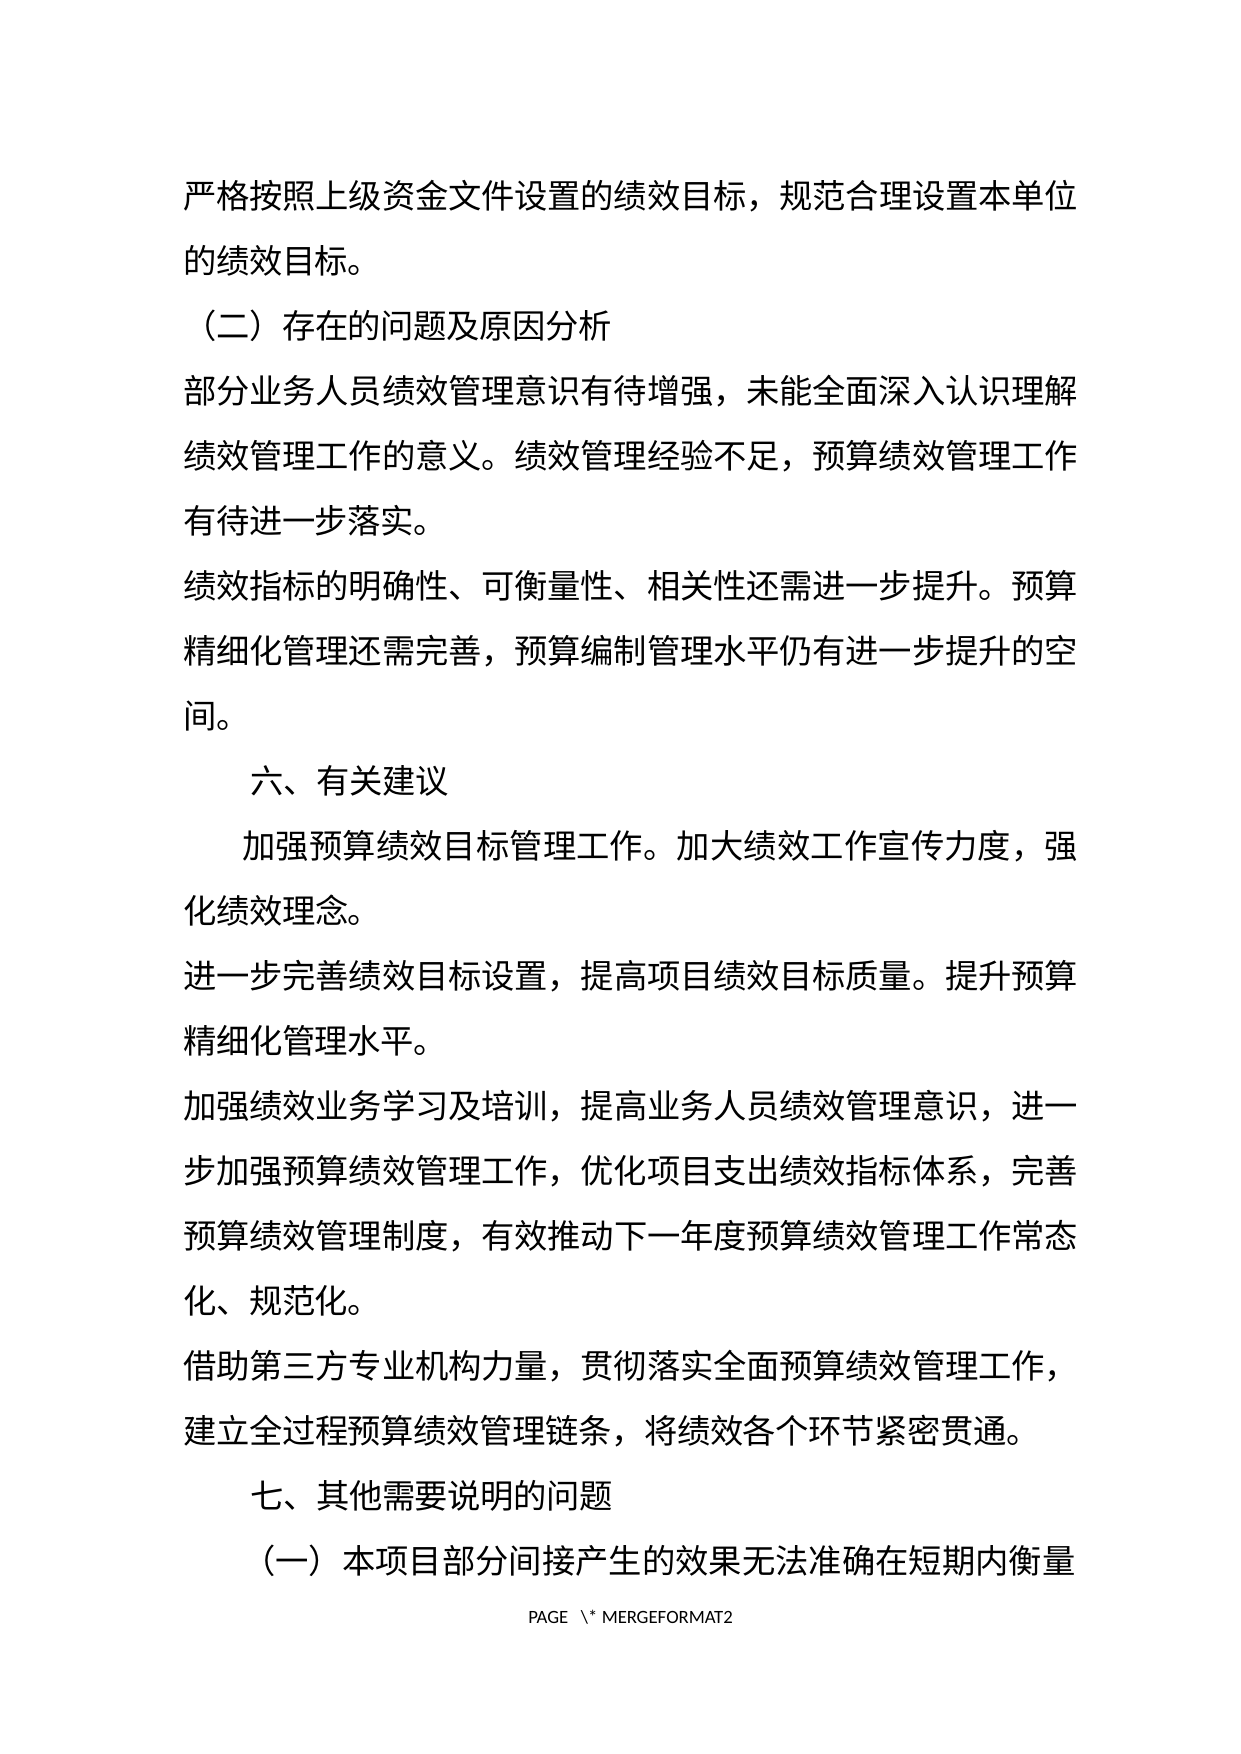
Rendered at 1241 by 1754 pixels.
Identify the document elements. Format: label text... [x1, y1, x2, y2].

text 六、有关建议 [183, 747, 1078, 812]
text 加强预算绩效目标管理工作。加大绩效工作宣传力度，强化绩效理念。 进一步完善绩效目标设置，提高项目绩效目标质量。提升预算精细化管理水平。 加强绩效业务学习及培训，提高业务人员绩效管理意识，进一步加强预算绩效管理工作，优化项目支出绩效指标体系，完善预算绩效管理制度，有效推动下一年度预算绩效管理工作常态化、规范化。 借助第三方专业机构力量，贯彻落实全面预算绩效管理工作，建立全过程预算绩效管理链条，将绩效各个环节紧密贯通。 [183, 812, 1078, 1462]
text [183, 1527, 1078, 1592]
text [183, 162, 1078, 747]
text 七、其他需要说明的问题 [183, 1462, 1078, 1527]
